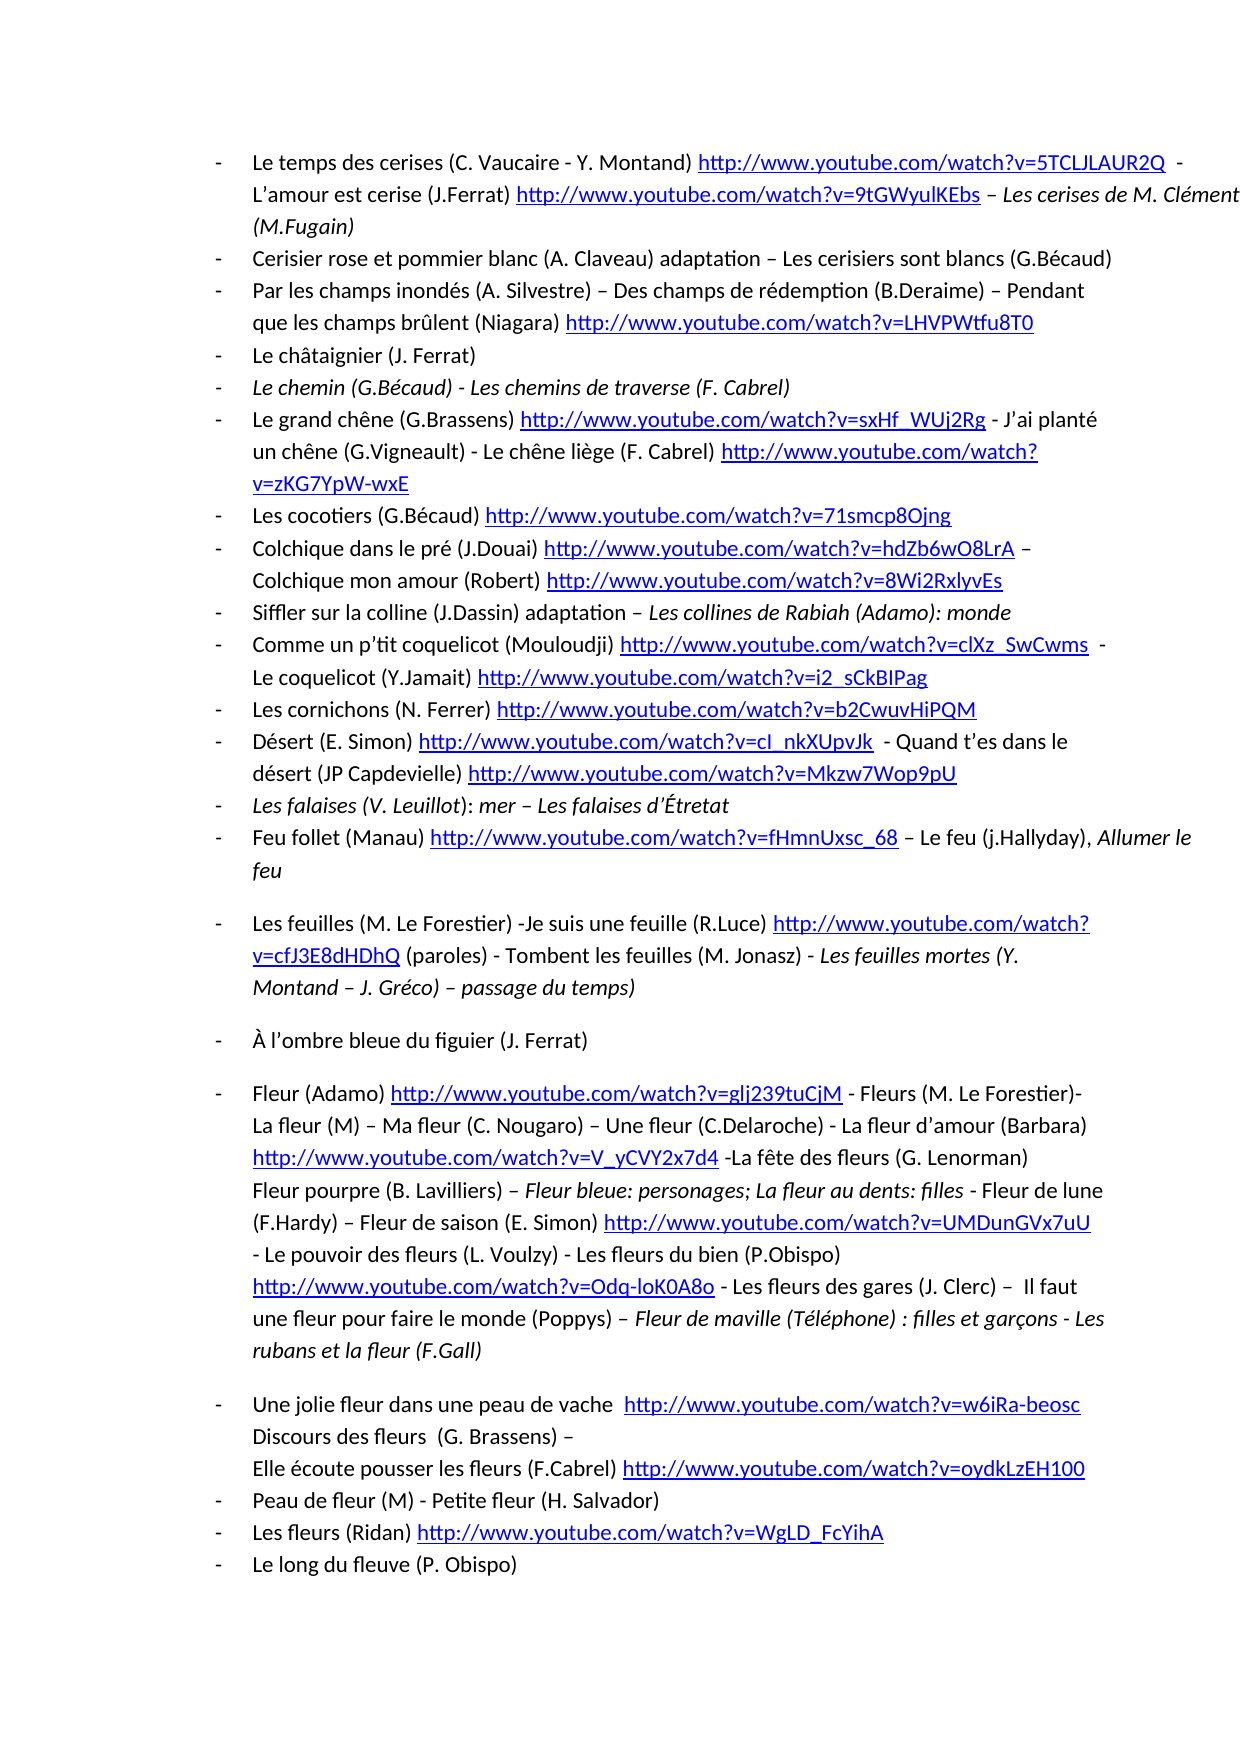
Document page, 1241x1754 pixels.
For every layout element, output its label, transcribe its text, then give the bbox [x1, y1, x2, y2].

list Le grand chêne (G.Brassens) http://www.youtube.com/watch?v=sxHf_WUj2Rg - J’ai planté un chêne (G.Vigneault) - Le chêne liège (F. Cabrel) http://www.youtube.com/watch?v=zKG7YpW-wxE [215, 405, 1107, 497]
list Le long du fleuve (P. Obispo) [215, 1551, 1107, 1579]
list Fleur (Adamo) http://www.youtube.com/watch?v=glj239tuCjM - Fleurs (M. Le Forestier)- La fleur (M) – Ma fleur (C. Nougaro) – Une fleur (C.Delaroche) - La fleur d’amour (Barbara) http://www.youtube.com/watch?v=V_yCVY2x7d4 -La fête des fleurs (G. Lenorman) Fleur pourpre (B. Lavilliers) – Fleur bleue: personages; La fleur au dents: filles - Fleur de lune (F.Hardy) – Fleur de saison (E. Simon) http://www.youtube.com/watch?v=UMDunGVx7uU - Le pouvoir des fleurs (L. Voulzy) - Les fleurs du bien (P.Obispo) http://www.youtube.com/watch?v=Odq-loK0A8o - Les fleurs des gares (J. Clerc) – Il faut une fleur pour faire le monde (Poppys) – Fleur de maville (Téléphone) : filles et garçons - Les rubans et la fleur (F.Gall) [215, 1079, 1107, 1365]
list Les falaises (V. Leuillot): mer – Les falaises d’Étretat [215, 791, 1107, 819]
list Peau de fleur (M) - Petite fleur (H. Salvador) [215, 1486, 1107, 1514]
list Siffler sur la colline (J.Dassin) adaptation – Les collines de Rabiah (Adamo): monde [215, 598, 1107, 626]
list Par les champs inondés (A. Silvestre) – Des champs de rédemption (B.Deraime) – Pendant que les champs brûlent (Niagara) http://www.youtube.com/watch?v=LHVPWtfu8T0 [215, 276, 1107, 337]
list Les fleurs (Ridan) http://www.youtube.com/watch?v=WgLD_FcYihA [215, 1518, 1107, 1546]
list Les cocotiers (G.Bécaud) http://www.youtube.com/watch?v=71smcp8Ojng [215, 502, 1226, 530]
list Le châtaignier (J. Ferrat) [215, 341, 1107, 369]
list Feu follet (Manau) http://www.youtube.com/watch?v=fHmnUxsc_68 – Le feu (j.Hallyday), Allumer le feu [215, 823, 1211, 884]
list Les feuilles (M. Le Forestier) -Je suis une feuille (R.Luce) http://www.youtube.com/watch?v=cfJ3E8dHDhQ (paroles) - Tombent les feuilles (M. Jonasz) - Les feuilles mortes (Y. Montand – J. Gréco) – passage du temps) [215, 909, 1107, 1001]
list Désert (E. Simon) http://www.youtube.com/watch?v=cI_nkXUpvJk - Quand t’es dans le désert (JP Capdevielle) http://www.youtube.com/watch?v=Mkzw7Wop9pU [215, 727, 1107, 787]
list Cerisier rose et pommier blanc (A. Claveau) adaptation – Les cerisiers sont blancs (G.Bécaud) [215, 244, 1122, 272]
list Une jolie fleur dans une peau de vache http://www.youtube.com/watch?v=w6iRa-beosc Discours des fleurs (G. Brassens) – Elle écoute pousser les fleurs (F.Cabrel) http://www.youtube.com/watch?v=oydkLzEH100 [215, 1390, 1167, 1482]
list Les cornichons (N. Ferrer) http://www.youtube.com/watch?v=b2CwuvHiPQM [215, 695, 1107, 723]
list Colchique dans le pré (J.Douai) http://www.youtube.com/watch?v=hdZb6wO8LrA – Colchique mon amour (Robert) http://www.youtube.com/watch?v=8Wi2RxlyvEs [215, 534, 1107, 594]
list À l’ombre bleue du figuier (J. Ferrat) [215, 1026, 1107, 1054]
list Comme un p’tit coquelicot (Mouloudji) http://www.youtube.com/watch?v=clXz_SwCwms - Le coquelicot (Y.Jamait) http://www.youtube.com/watch?v=i2_sCkBIPag [215, 630, 1226, 691]
list Le temps des cerises (C. Vaucaire - Y. Montand) http://www.youtube.com/watch?v=5TCLJLAUR2Q - L’amour est cerise (J.Ferrat) http://www.youtube.com/watch?v=9tGWyulKEbs – Les cerises de M. Clément (M.Fugain) [215, 148, 1240, 240]
list Le chemin (G.Bécaud) - Les chemins de traverse (F. Cabrel) [215, 373, 1107, 401]
